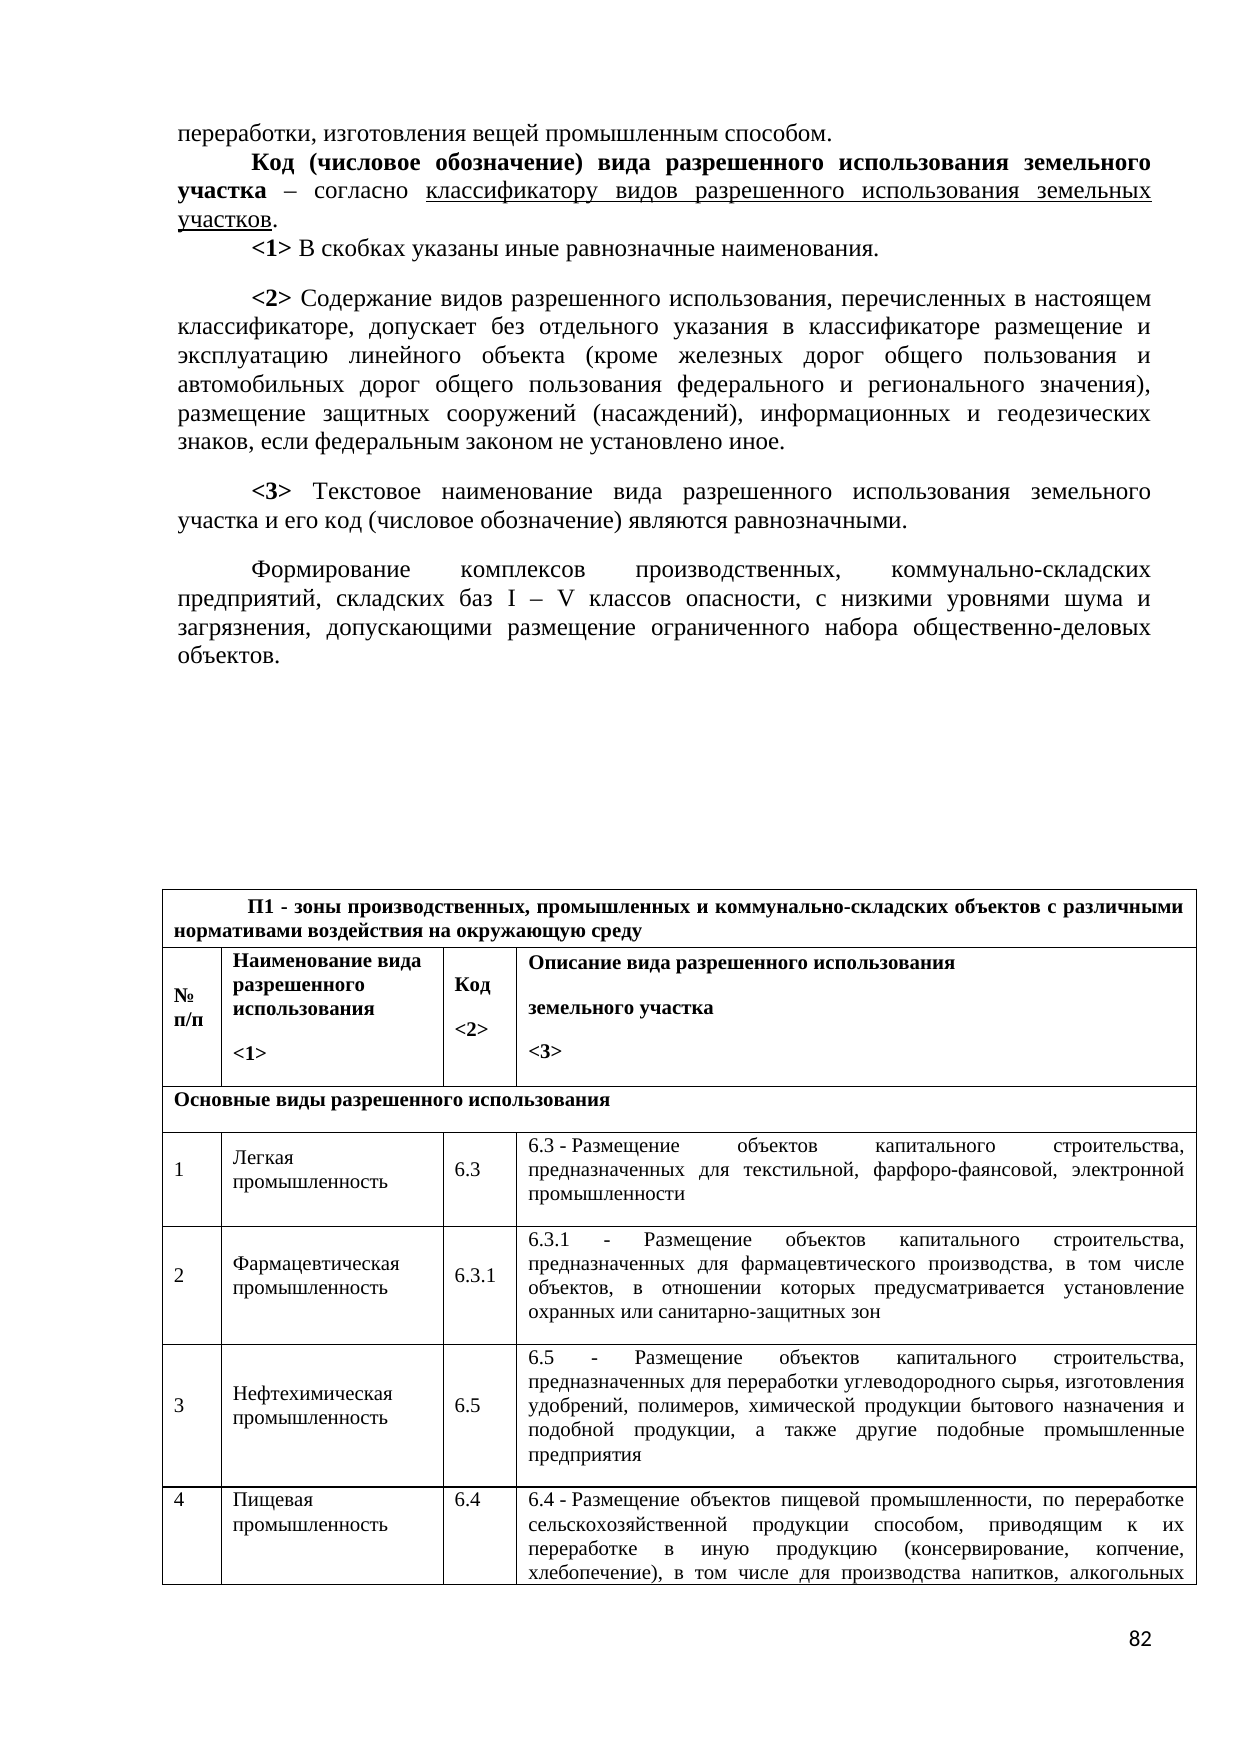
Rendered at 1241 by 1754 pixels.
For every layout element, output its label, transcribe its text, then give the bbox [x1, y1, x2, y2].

text <3> Текстовое наименование вида разрешенного использования земельного участка и его код (числовое обозначение) являются равнозначными. [177, 476, 1152, 533]
table_cell Основные виды разрешенного использования [163, 1087, 1196, 1132]
table_cell Легкая промышленность [222, 1133, 443, 1226]
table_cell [222, 1488, 443, 1584]
list Код (числовое обозначение) вида разрешенного использования земельного участка – согласно классификатору видов разрешенного использования земельных участков. [177, 147, 1152, 233]
table_cell 1 [163, 1133, 221, 1226]
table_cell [517, 1488, 1196, 1584]
table_cell Фармацевтическая промышленность [222, 1227, 443, 1344]
table_cell 6.3 [444, 1133, 516, 1226]
table_cell Нефтехимическая промышленность [222, 1345, 443, 1486]
text <2> Содержание видов разрешенного использования, перечисленных в настоящем классификаторе, допускает без отдельного указания в классификаторе размещение и эксплуатацию линейного объекта (кроме железных дорог общего пользования и автомобильных дорог общего пользования федерального и регионального значения), размещение защитных сооружений (насаждений), информационных и геодезических знаков, если федеральным законом не установлено иное. [177, 283, 1152, 455]
table_cell Наименование вида разрешенного использования <1> [222, 948, 443, 1086]
table_cell 6.5 - Размещение объектов капитального строительства, предназначенных для переработки углеводородного сырья, изготовления удобрений, полимеров, химической продукции бытового назначения и подобной продукции, а также другие подобные промышленные предприятия [517, 1345, 1196, 1486]
table_cell 4 [163, 1488, 221, 1584]
table_cell Код <2> [444, 948, 516, 1086]
table_cell 6.3.1 - Размещение объектов капитального строительства, предназначенных для фармацевтического производства, в том числе объектов, в отношении которых предусматривается установление охранных или санитарно-защитных зон [517, 1227, 1196, 1344]
table_cell 6.3.1 [444, 1227, 516, 1344]
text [177, 118, 1152, 147]
table_cell 6.4 [444, 1488, 516, 1584]
table_cell Описание вида разрешенного использования земельного участка <3> [517, 948, 1196, 1086]
table_cell № п/п [163, 948, 221, 1086]
table_cell 2 [163, 1227, 221, 1344]
text Формирование комплексов производственных, коммунально-складских предприятий, складских баз I – V классов опасности, с низкими уровнями шума и загрязнения, допускающими размещение ограниченного набора общественно-деловых объектов. [177, 554, 1152, 669]
table_cell 6.3 - Размещение объектов капитального строительства, предназначенных для текстильной, фарфоро-фаянсовой, электронной промышленности [517, 1133, 1196, 1226]
text <1> В скобках указаны иные равнозначные наименования. [177, 233, 1152, 262]
table_header П1 - зоны производственных, промышленных и коммунально-складских объектов с различными нормативами воздействия на окружающую среду [163, 890, 1196, 947]
table_cell 6.5 [444, 1345, 516, 1486]
table_cell 3 [163, 1345, 221, 1486]
